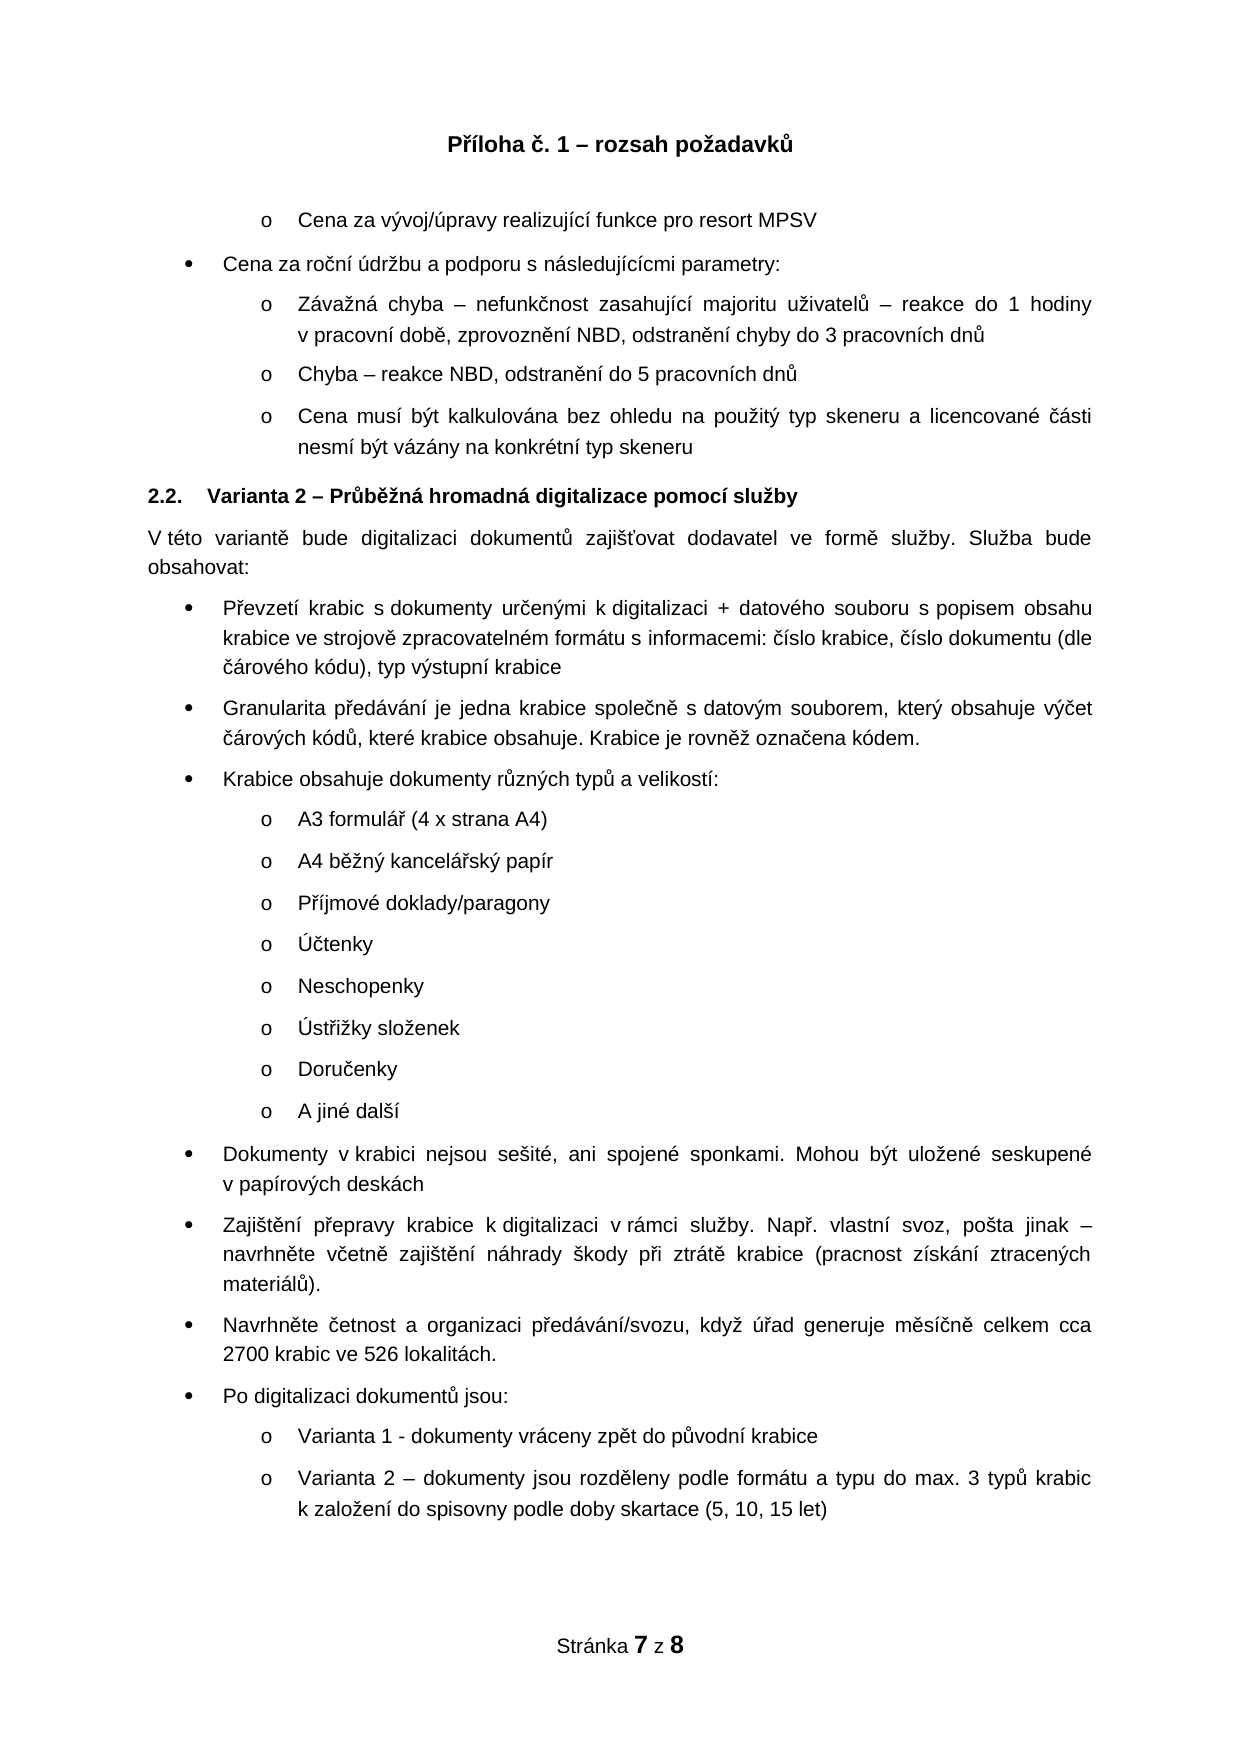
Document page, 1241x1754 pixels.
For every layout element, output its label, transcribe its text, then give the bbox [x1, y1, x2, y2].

list Účtenky [260, 929, 1092, 958]
list A jiné další [260, 1095, 1092, 1124]
list Neschopenky [260, 970, 1092, 999]
text V této variantě bude digitalizaci dokumentů zajišťovat dodavatel ve formě služby. Služba bude obsahovat: [148, 520, 1092, 579]
list Varianta 1 - dokumenty vráceny zpět do původní krabice [260, 1420, 1092, 1449]
list Navrhněte četnost a organizaci předávání/svozu, když úřad generuje měsíčně celkem cca 2700 krabic ve 526 lokalitách. [185, 1308, 1092, 1366]
list Cena za vývoj/úpravy realizující funkce pro resort MPSV [260, 205, 1092, 234]
list Příjmové doklady/paragony [260, 887, 1092, 916]
list Varianta 2 – dokumenty jsou rozděleny podle formátu a typu do max. 3 typů krabic k založení do spisovny podle doby skartace (5, 10, 15 let) [260, 1462, 1092, 1520]
list Převzetí krabic s dokumenty určenými k digitalizaci + datového souboru s popisem obsahu krabice ve strojově zpracovatelném formátu s informacemi: číslo krabice, číslo dokumentu (dle čárového kódu), typ výstupní krabice [185, 591, 1092, 679]
list Ústřižky složenek [260, 1012, 1092, 1041]
list Závažná chyba – nefunkčnost zasahující majoritu uživatelů – reakce do 1 hodiny v pracovní době, zprovoznění NBD, odstranění chyby do 3 pracovních dnů [260, 288, 1092, 346]
list Po digitalizaci dokumentů jsou: [185, 1379, 1092, 1408]
subtitle Varianta 2 – Průběžná hromadná digitalizace pomocí služby [148, 484, 1092, 508]
list Granularita předávání je jedna krabice společně s datovým souborem, který obsahuje výčet čárových kódů, které krabice obsahuje. Krabice je rovněž označena kódem. [185, 691, 1092, 749]
list Zajištění přepravy krabice k digitalizaci v rámci služby. Např. vlastní svoz, pošta jinak – navrhněte včetně zajištění náhrady škody při ztrátě krabice (pracnost získání ztracených materiálů). [185, 1208, 1092, 1295]
list A3 formulář (4 x strana A4) [260, 804, 1092, 833]
list A4 běžný kancelářský papír [260, 845, 1092, 874]
list Doručenky [260, 1054, 1092, 1083]
list Cena za roční údržbu a podporu s následujícícmi parametry: [185, 246, 1092, 276]
list Dokumenty v krabici nejsou sešité, ani spojené sponkami. Mohou být uložené seskupené v papírových deskách [185, 1137, 1092, 1195]
list Krabice obsahuje dokumenty různých typů a velikostí: [185, 762, 1092, 791]
list Chyba – reakce NBD, odstranění do 5 pracovních dnů [260, 359, 1092, 388]
list Cena musí být kalkulována bez ohledu na použitý typ skeneru a licencované části nesmí být vázány na konkrétní typ skeneru [260, 401, 1092, 459]
